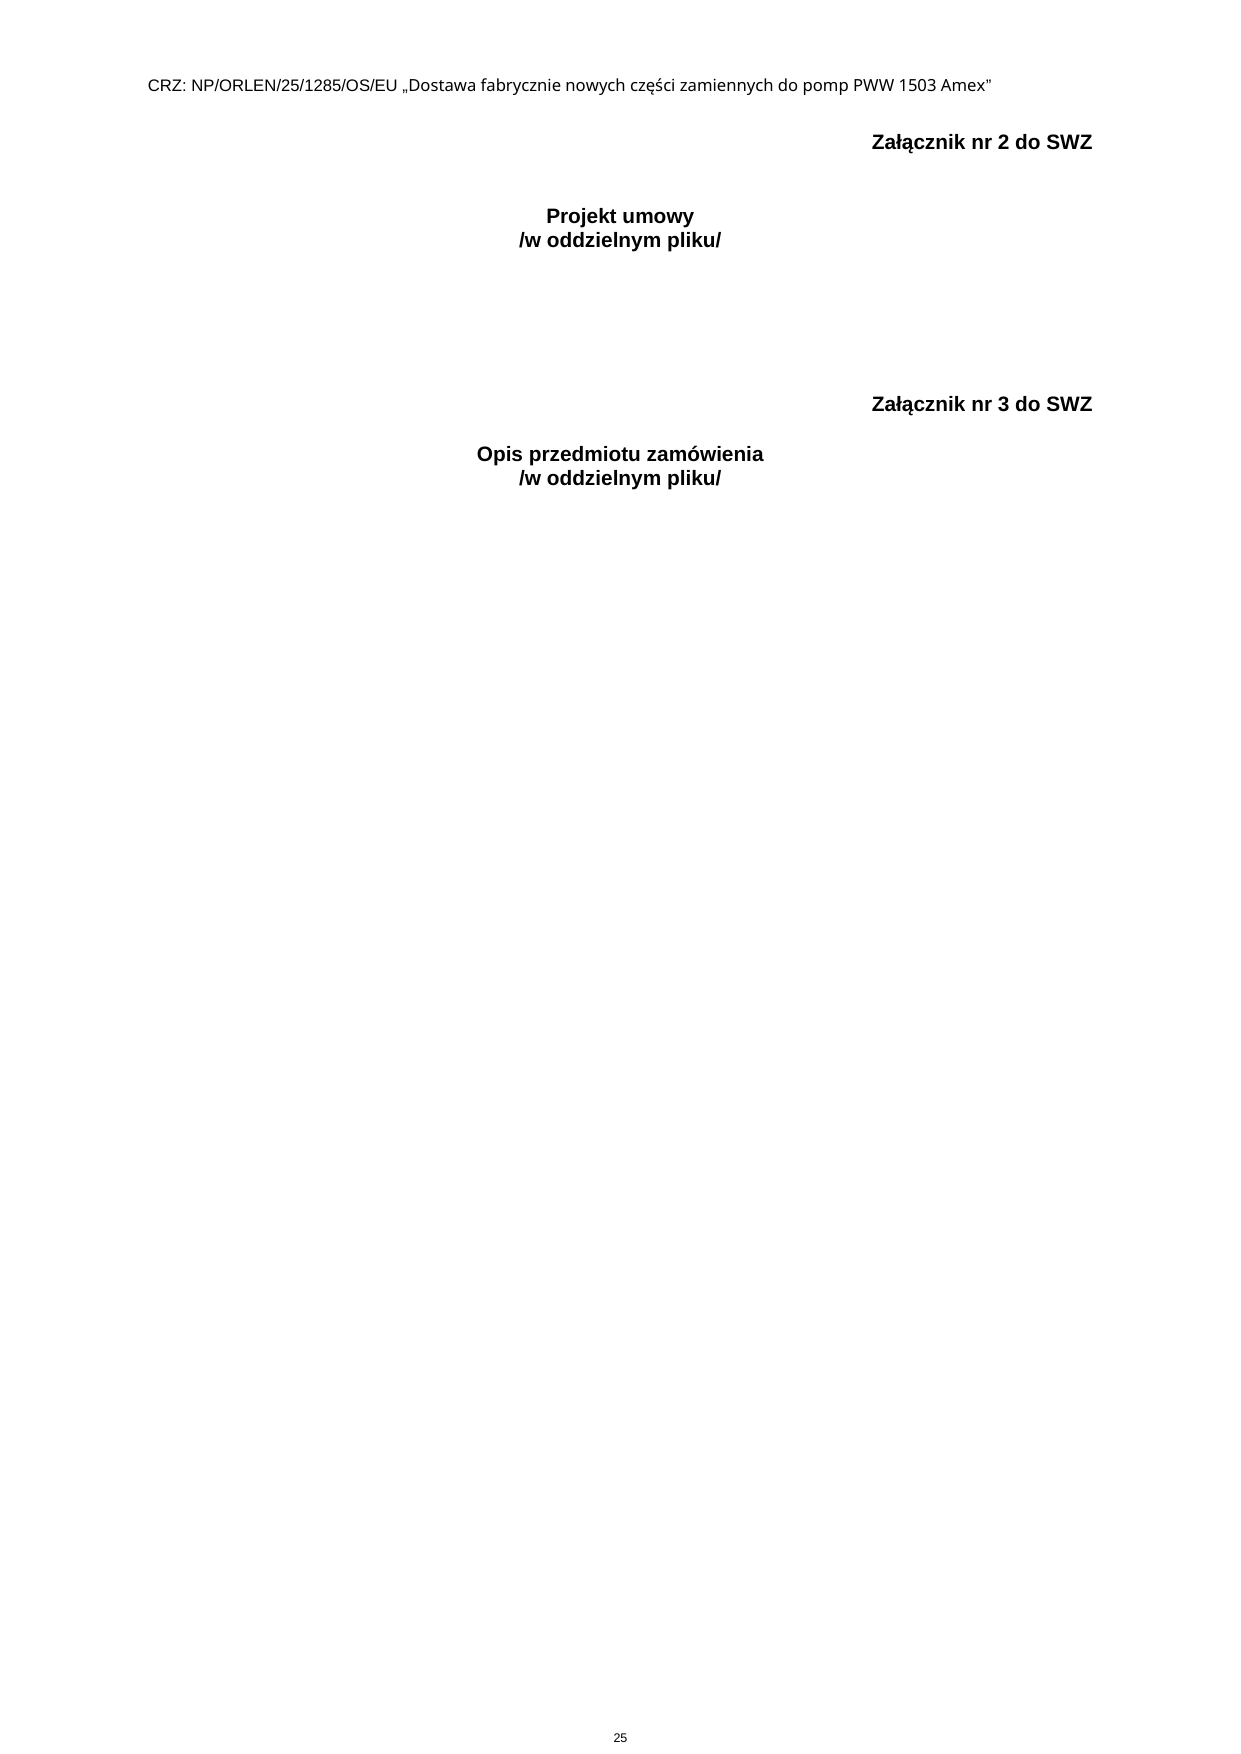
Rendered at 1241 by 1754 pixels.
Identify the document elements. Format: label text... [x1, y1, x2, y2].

text /w oddzielnym pliku/ [148, 466, 1092, 490]
text Załącznik nr 2 do SWZ [148, 122, 1092, 156]
text /w oddzielnym pliku/ [148, 228, 1092, 252]
text Opis przedmiotu zamówienia [148, 442, 1092, 466]
text Projekt umowy [148, 204, 1092, 228]
text Załącznik nr 3 do SWZ [148, 385, 1092, 418]
